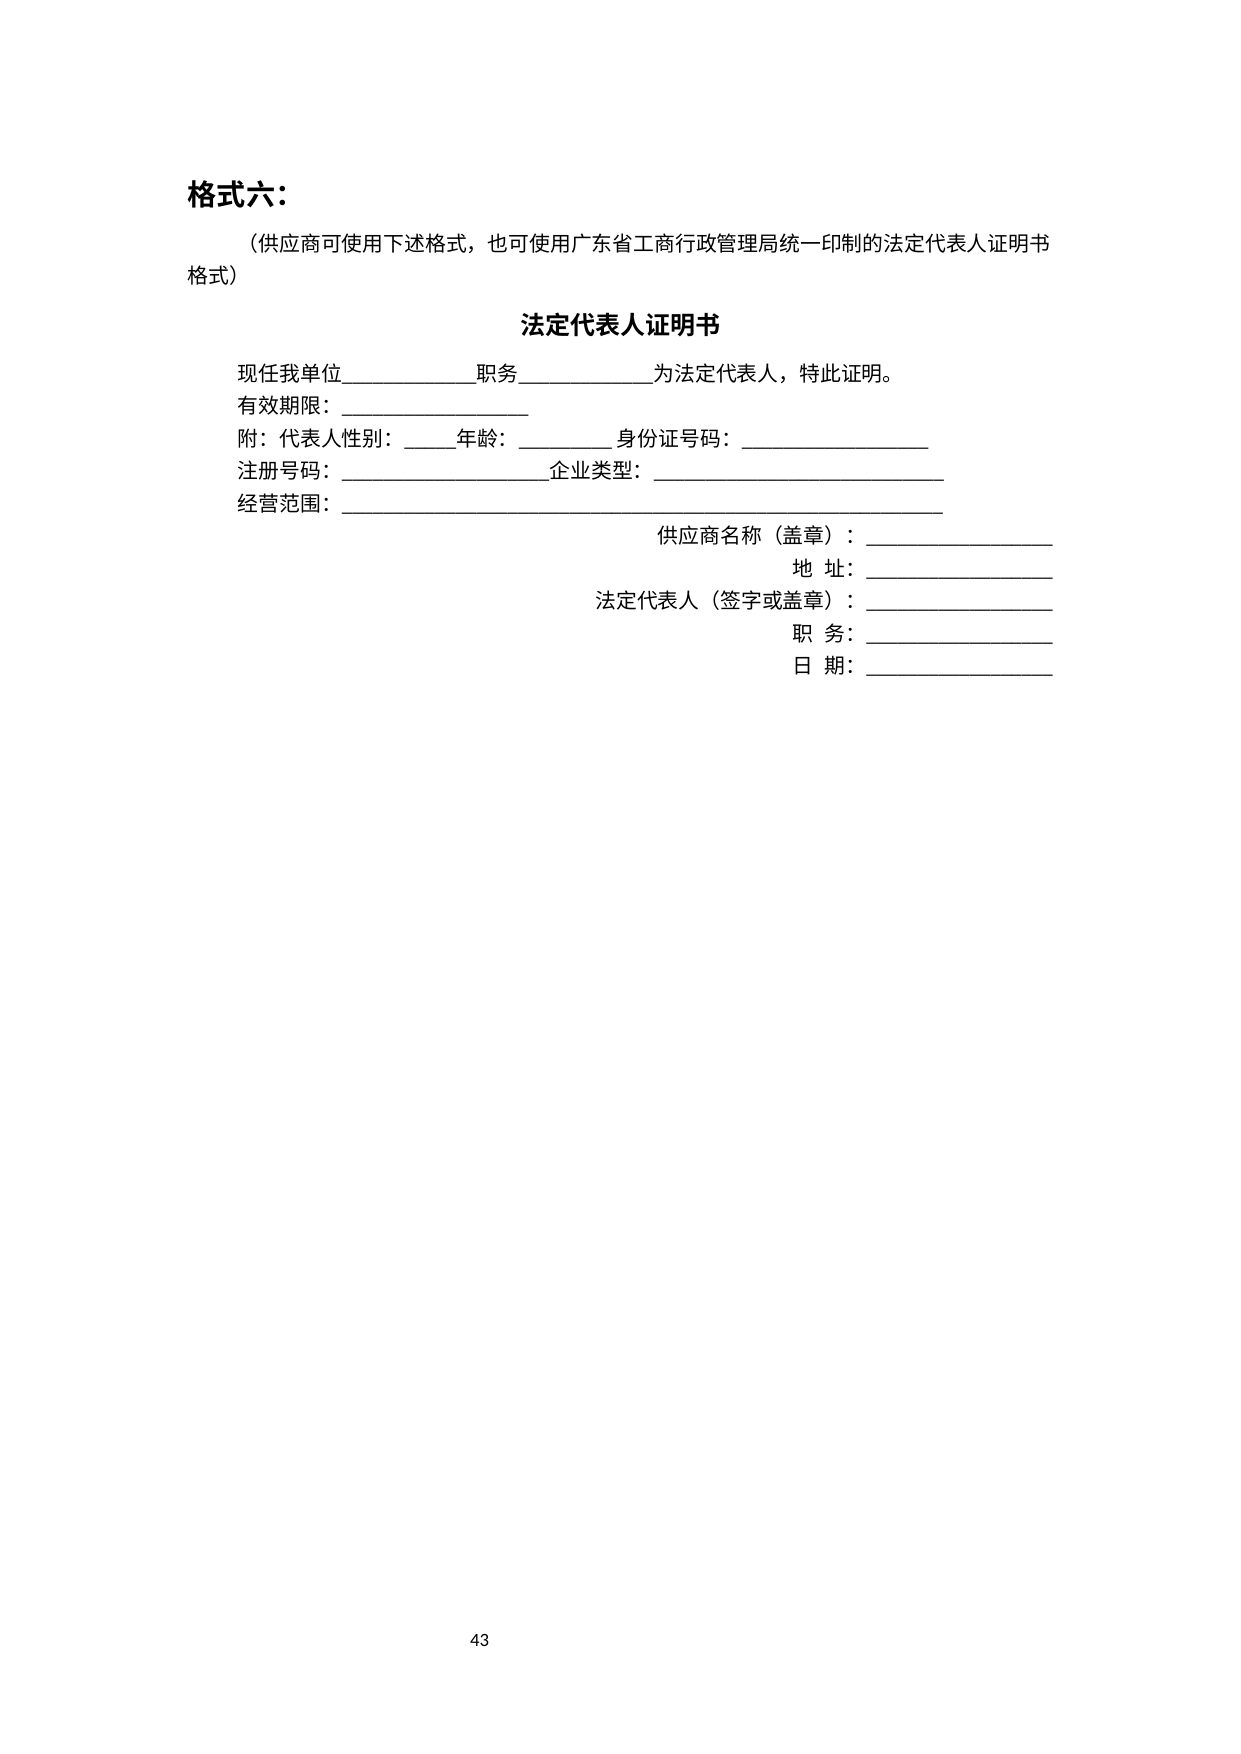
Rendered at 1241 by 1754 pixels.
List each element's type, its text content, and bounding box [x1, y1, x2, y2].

text 格式六： [187, 162, 1053, 227]
text （供应商可使用下述格式，也可使用广东省工商行政管理局统一印制的法定代表人证明书格式） [187, 227, 1053, 292]
text 职 务：__________________ [187, 617, 1053, 649]
text 地 址：__________________ [187, 552, 1053, 584]
text 法定代表人证明书 [187, 292, 1053, 357]
text 法定代表人（签字或盖章）：__________________ [187, 584, 1053, 617]
text 经营范围：__________________________________________________________ [187, 487, 1053, 519]
text 现任我单位_____________职务_____________为法定代表人，特此证明。 [187, 357, 1053, 389]
text 日 期：__________________ [187, 649, 1053, 682]
text 有效期限：__________________ [187, 389, 1053, 422]
text 供应商名称（盖章）：__________________ [187, 519, 1053, 552]
text 附：代表人性别：_____年龄：_________ 身份证号码：__________________ [187, 422, 1053, 454]
text 注册号码：____________________企业类型：____________________________ [187, 454, 1053, 487]
